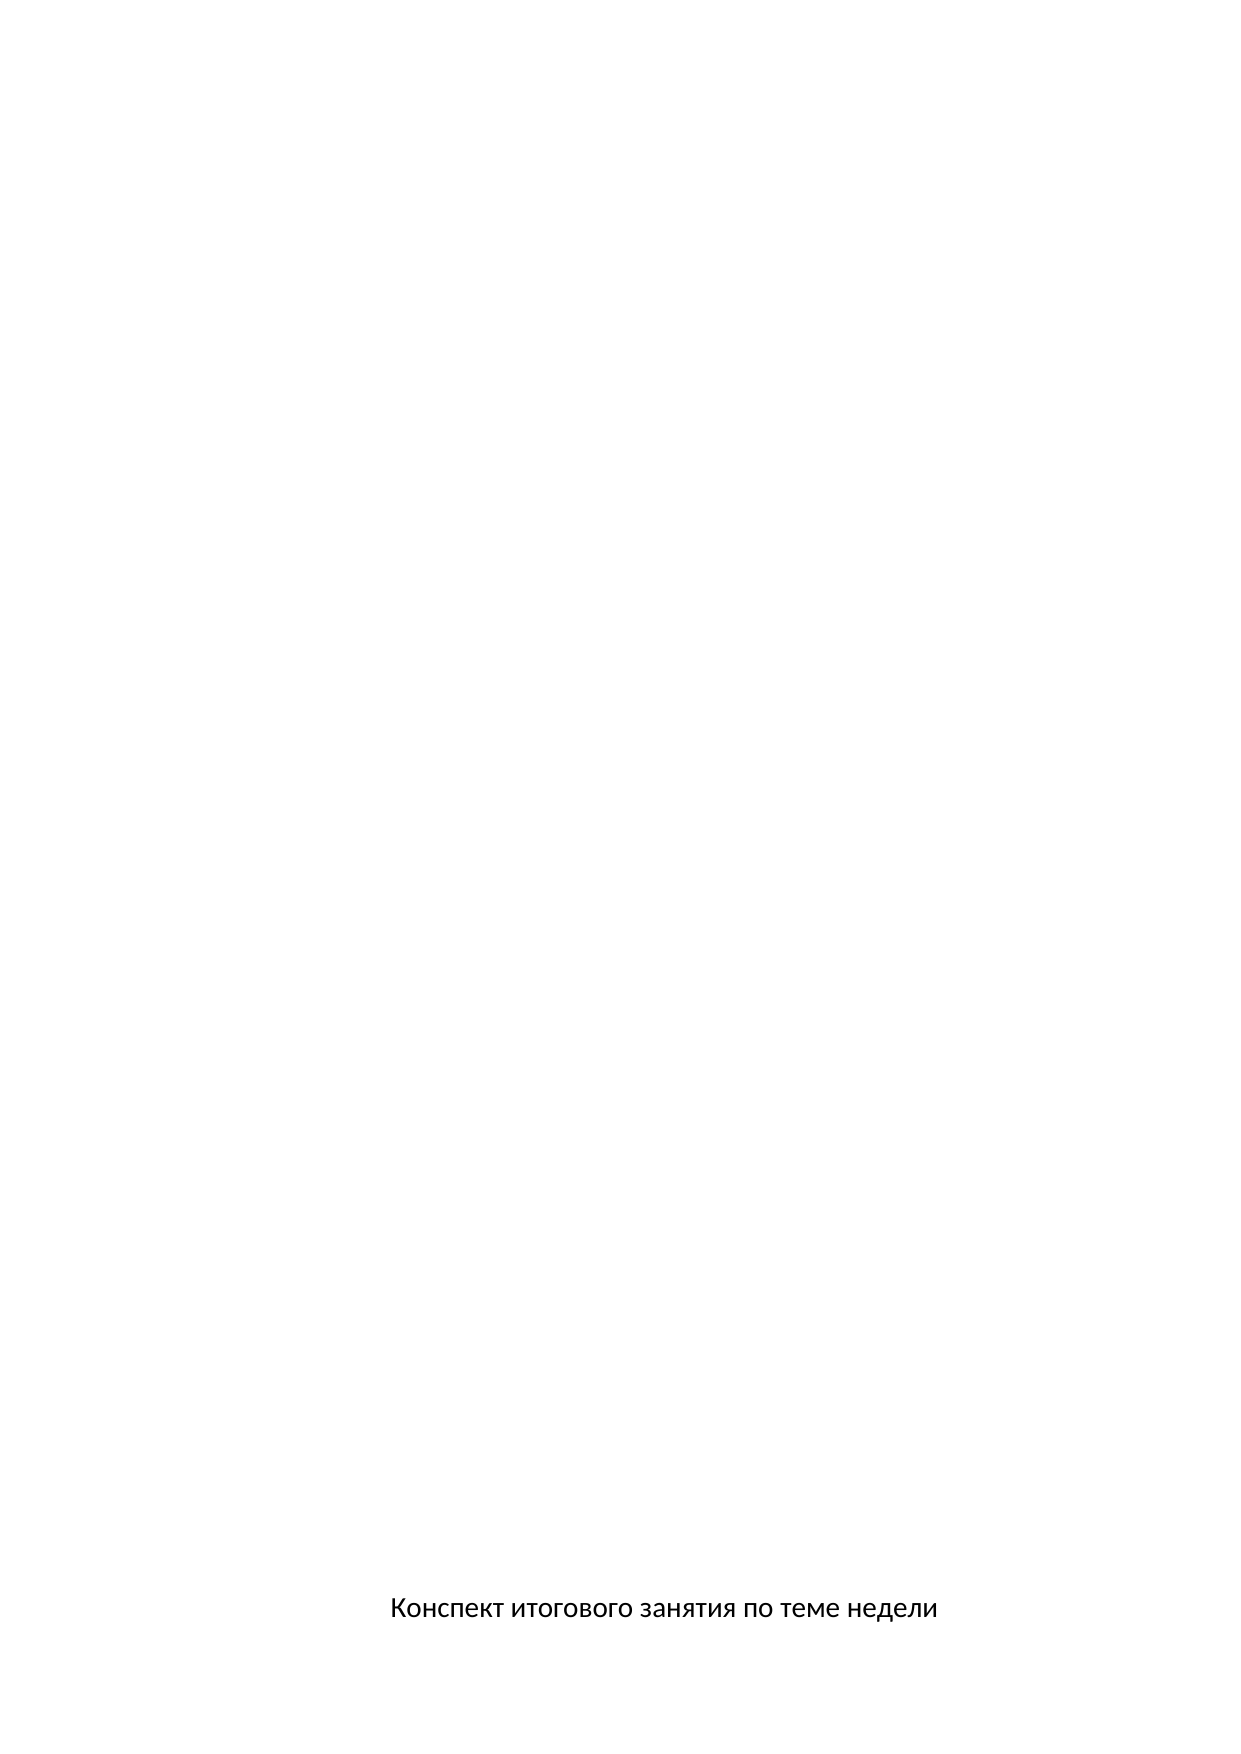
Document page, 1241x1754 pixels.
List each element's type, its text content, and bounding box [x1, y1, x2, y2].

text Конспект итогового занятия по теме недели [177, 1589, 1152, 1625]
